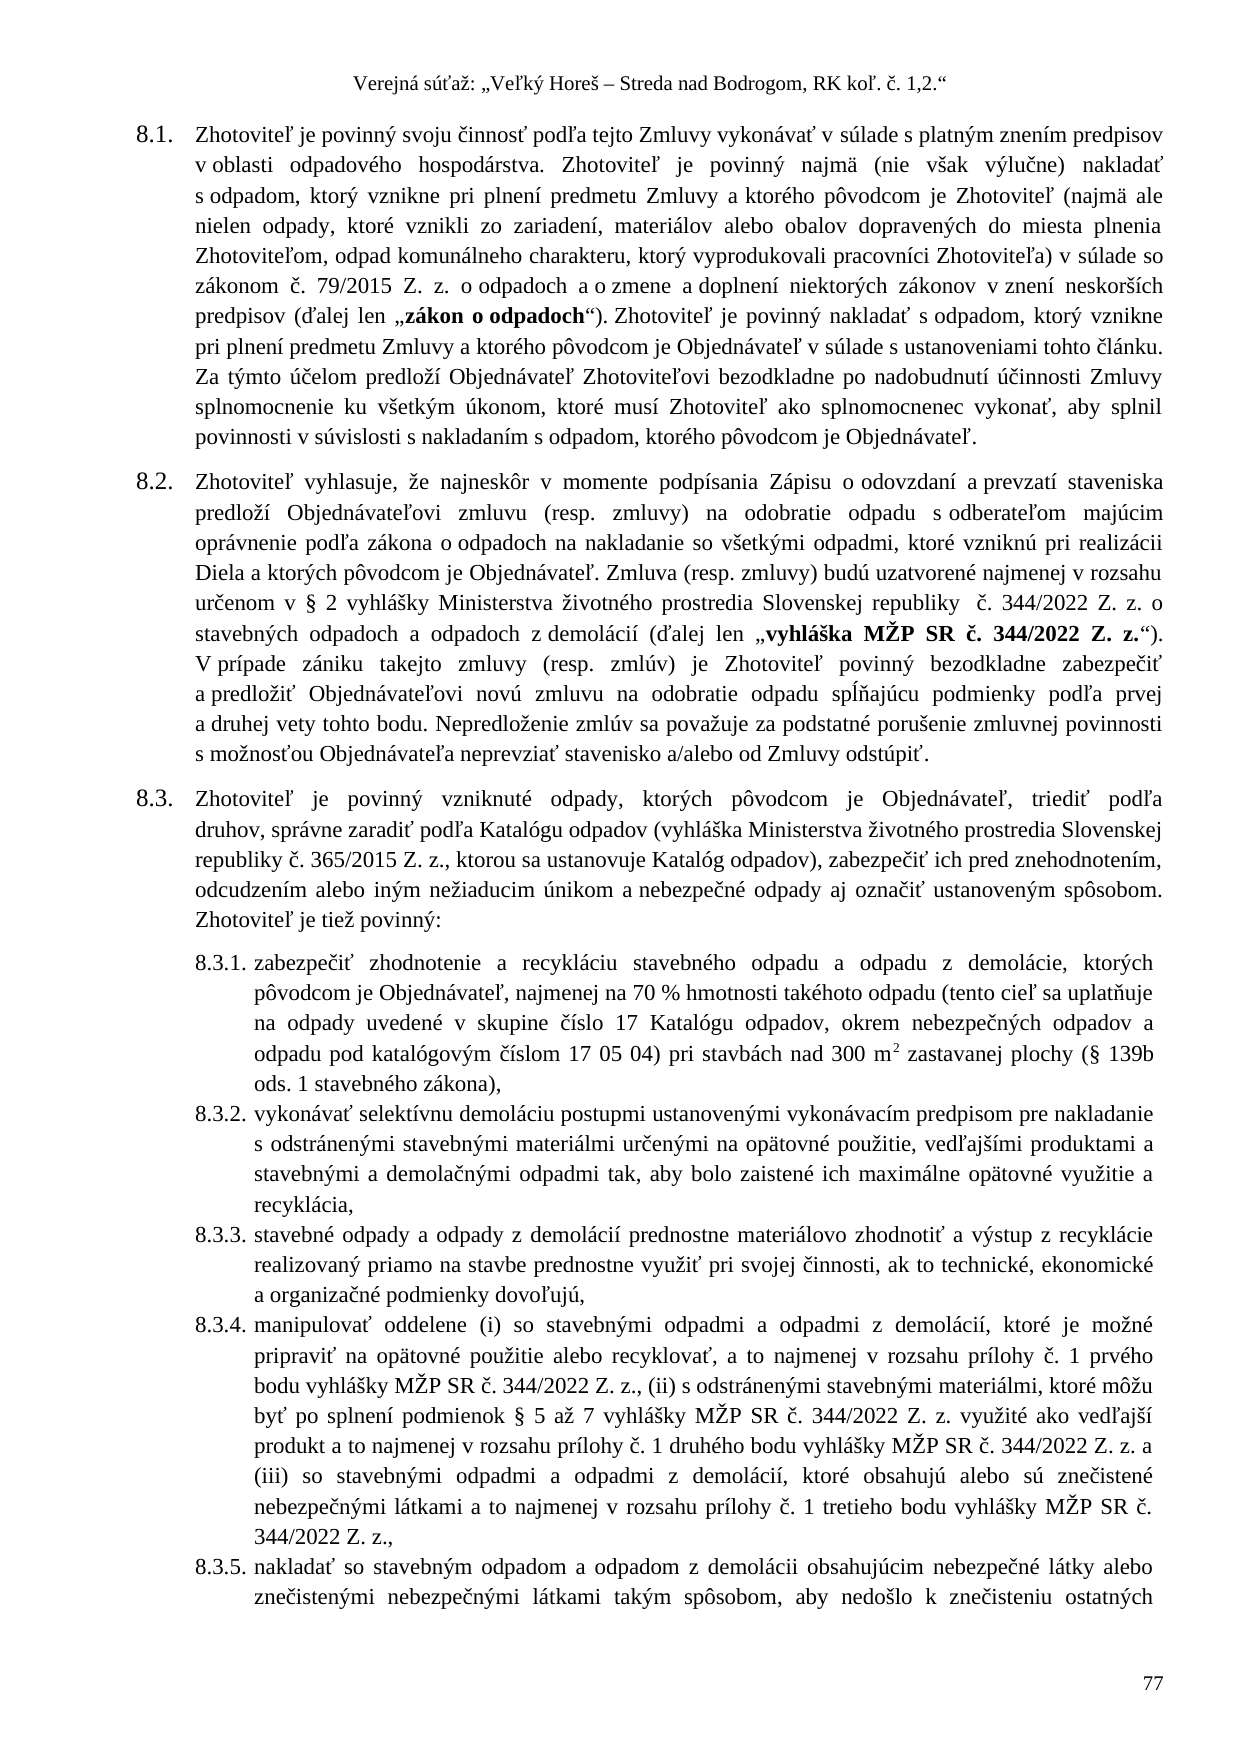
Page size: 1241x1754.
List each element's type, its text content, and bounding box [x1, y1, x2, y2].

list Zhotoviteľ je povinný vzniknuté odpady, ktorých pôvodcom je Objednávateľ, triediť podľa druhov, správne zaradiť podľa Katalógu odpadov (vyhláška Ministerstva životného prostredia Slovenskej republiky č. 365/2015 Z. z., ktorou sa ustanovuje Katalóg odpadov), zabezpečiť ich pred znehodnotením, odcudzením alebo iným nežiaducim únikom a nebezpečné odpady aj označiť ustanoveným spôsobom. Zhotoviteľ je tiež povinný: [136, 783, 1163, 933]
list manipulovať oddelene (i) so stavebnými odpadmi a odpadmi z demolácií, ktoré je možné pripraviť na opätovné použitie alebo recyklovať, a to najmenej v rozsahu prílohy č. 1 prvého bodu vyhlášky MŽP SR č. 344/2022 Z. z., (ii) s odstránenými stavebnými materiálmi, ktoré môžu byť po splnení podmienok § 5 až 7 vyhlášky MŽP SR č. 344/2022 Z. z. využité ako vedľajší produkt a to najmenej v rozsahu prílohy č. 1 druhého bodu vyhlášky MŽP SR č. 344/2022 Z. z. a (iii) so stavebnými odpadmi a odpadmi z demolácií, ktoré obsahujú alebo sú znečistené nebezpečnými látkami a to najmenej v rozsahu prílohy č. 1 tretieho bodu vyhlášky MŽP SR č. 344/2022 Z. z., [195, 1312, 1155, 1549]
list vykonávať selektívnu demoláciu postupmi ustanovenými vykonávacím predpisom pre nakladanie s odstránenými stavebnými materiálmi určenými na opätovné použitie, vedľajšími produktami a stavebnými a demolačnými odpadmi tak, aby bolo zaistené ich maximálne opätovné využitie a recyklácia, [195, 1100, 1155, 1217]
list zabezpečiť zhodnotenie a recykláciu stavebného odpadu a odpadu z demolácie, ktorých pôvodcom je Objednávateľ, najmenej na 70 % hmotnosti takéhoto odpadu (tento cieľ sa uplatňuje na odpady uvedené v skupine číslo 17 Katalógu odpadov, okrem nebezpečných odpadov a odpadu pod katalógovým číslom 17 05 04) pri stavbách nad 300 m2 zastavanej plochy (§ 139b ods. 1 stavebného zákona), [195, 949, 1154, 1096]
list Zhotoviteľ je povinný svoju činnosť podľa tejto Zmluvy vykonávať v súlade s platným znením predpisov v oblasti odpadového hospodárstva. Zhotoviteľ je povinný najmä (nie však výlučne) nakladať s odpadom, ktorý vznikne pri plnení predmetu Zmluvy a ktorého pôvodcom je Zhotoviteľ (najmä ale nielen odpady, ktoré vznikli zo zariadení, materiálov alebo obalov dopravených do miesta plnenia Zhotoviteľom, odpad komunálneho charakteru, ktorý vyprodukovali pracovníci Zhotoviteľa) v súlade so zákonom č. 79/2015 Z. z. o odpadoch a o zmene a doplnení niektorých zákonov v znení neskorších predpisov (ďalej len „zákon o odpadoch“). Zhotoviteľ je povinný nakladať s odpadom, ktorý vznikne pri plnení predmetu Zmluvy a ktorého pôvodcom je Objednávateľ v súlade s ustanoveniami tohto článku. Za týmto účelom predloží Objednávateľ Zhotoviteľovi bezodkladne po nadobudnutí účinnosti Zmluvy splnomocnenie ku všetkým úkonom, ktoré musí Zhotoviteľ ako splnomocnenec vykonať, aby splnil povinnosti v súvislosti s nakladaním s odpadom, ktorého pôvodcom je Objednávateľ. [136, 119, 1163, 450]
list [195, 1553, 1155, 1610]
list Zhotoviteľ vyhlasuje, že najneskôr v momente podpísania Zápisu o odovzdaní a prevzatí staveniska predloží Objednávateľovi zmluvu (resp. zmluvy) na odobratie odpadu s odberateľom majúcim oprávnenie podľa zákona o odpadoch na nakladanie so všetkými odpadmi, ktoré vzniknú pri realizácii Diela a ktorých pôvodcom je Objednávateľ. Zmluva (resp. zmluvy) budú uzatvorené najmenej v rozsahu určenom v § 2 vyhlášky Ministerstva životného prostredia Slovenskej republiky č. 344/2022 Z. z. o stavebných odpadoch a odpadoch z demolácií (ďalej len „vyhláška MŽP SR č. 344/2022 Z. z.“). V prípade zániku takejto zmluvy (resp. zmlúv) je Zhotoviteľ povinný bezodkladne zabezpečiť a predložiť Objednávateľovi novú zmluvu na odobratie odpadu spĺňajúcu podmienky podľa prvej a druhej vety tohto bodu. Nepredloženie zmlúv sa považuje za podstatné porušenie zmluvnej povinnosti s možnosťou Objednávateľa neprevziať stavenisko a/alebo od Zmluvy odstúpiť. [136, 466, 1163, 767]
list stavebné odpady a odpady z demolácií prednostne materiálovo zhodnotiť a výstup z recyklácie realizovaný priamo na stavbe prednostne využiť pri svojej činnosti, ak to technické, ekonomické a organizačné podmienky dovoľujú, [195, 1221, 1155, 1308]
